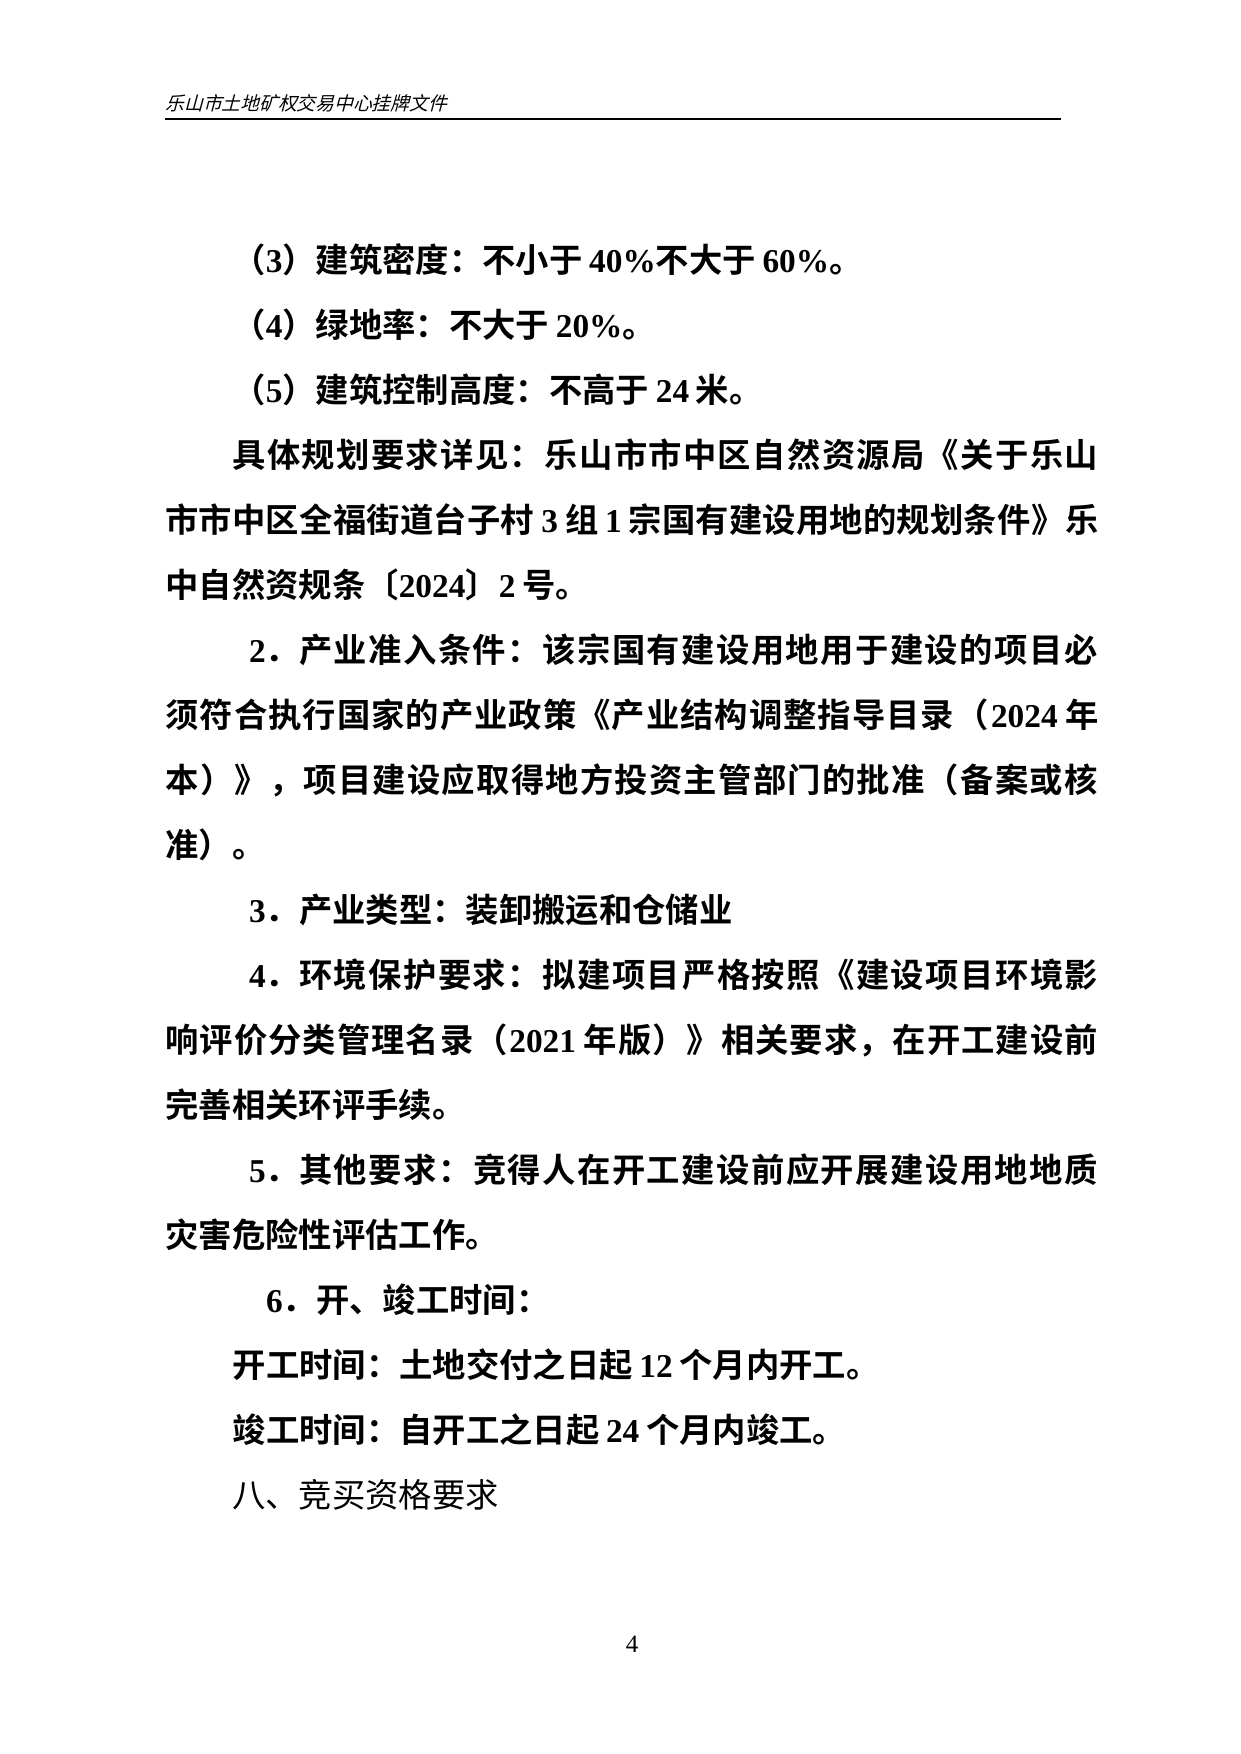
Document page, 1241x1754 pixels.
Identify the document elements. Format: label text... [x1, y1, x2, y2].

text （3）建筑密度：不小于40%不大于60%。 [165, 226, 1098, 291]
list 其他要求：竞得人在开工建设前应开展建设用地地质灾害危险性评估工作。 [165, 1136, 1098, 1266]
text 具体规划要求详见：乐山市市中区自然资源局《关于乐山市市中区全福街道台子村3组1宗国有建设用地的规划条件》乐中自然资规条〔2024〕2号。 [165, 421, 1098, 616]
text （5）建筑控制高度：不高于24米。 [165, 356, 1098, 421]
list 产业类型：装卸搬运和仓储业 [165, 876, 1098, 941]
text 竣工时间：自开工之日起24个月内竣工。 [165, 1396, 1098, 1461]
text （4）绿地率：不大于20%。 [165, 291, 1098, 356]
list 环境保护要求：拟建项目严格按照《建设项目环境影响评价分类管理名录（2021年版）》相关要求，在开工建设前完善相关环评手续。 [165, 941, 1098, 1136]
list 产业准入条件：该宗国有建设用地用于建设的项目必须符合执行国家的产业政策《产业结构调整指导目录（2024年本）》，项目建设应取得地方投资主管部门的批准（备案或核准）。 [165, 616, 1098, 876]
text 6．开、竣工时间： [165, 1266, 1098, 1331]
text 八、竞买资格要求 [165, 1461, 1098, 1526]
text 开工时间：土地交付之日起12个月内开工。 [165, 1331, 1098, 1396]
